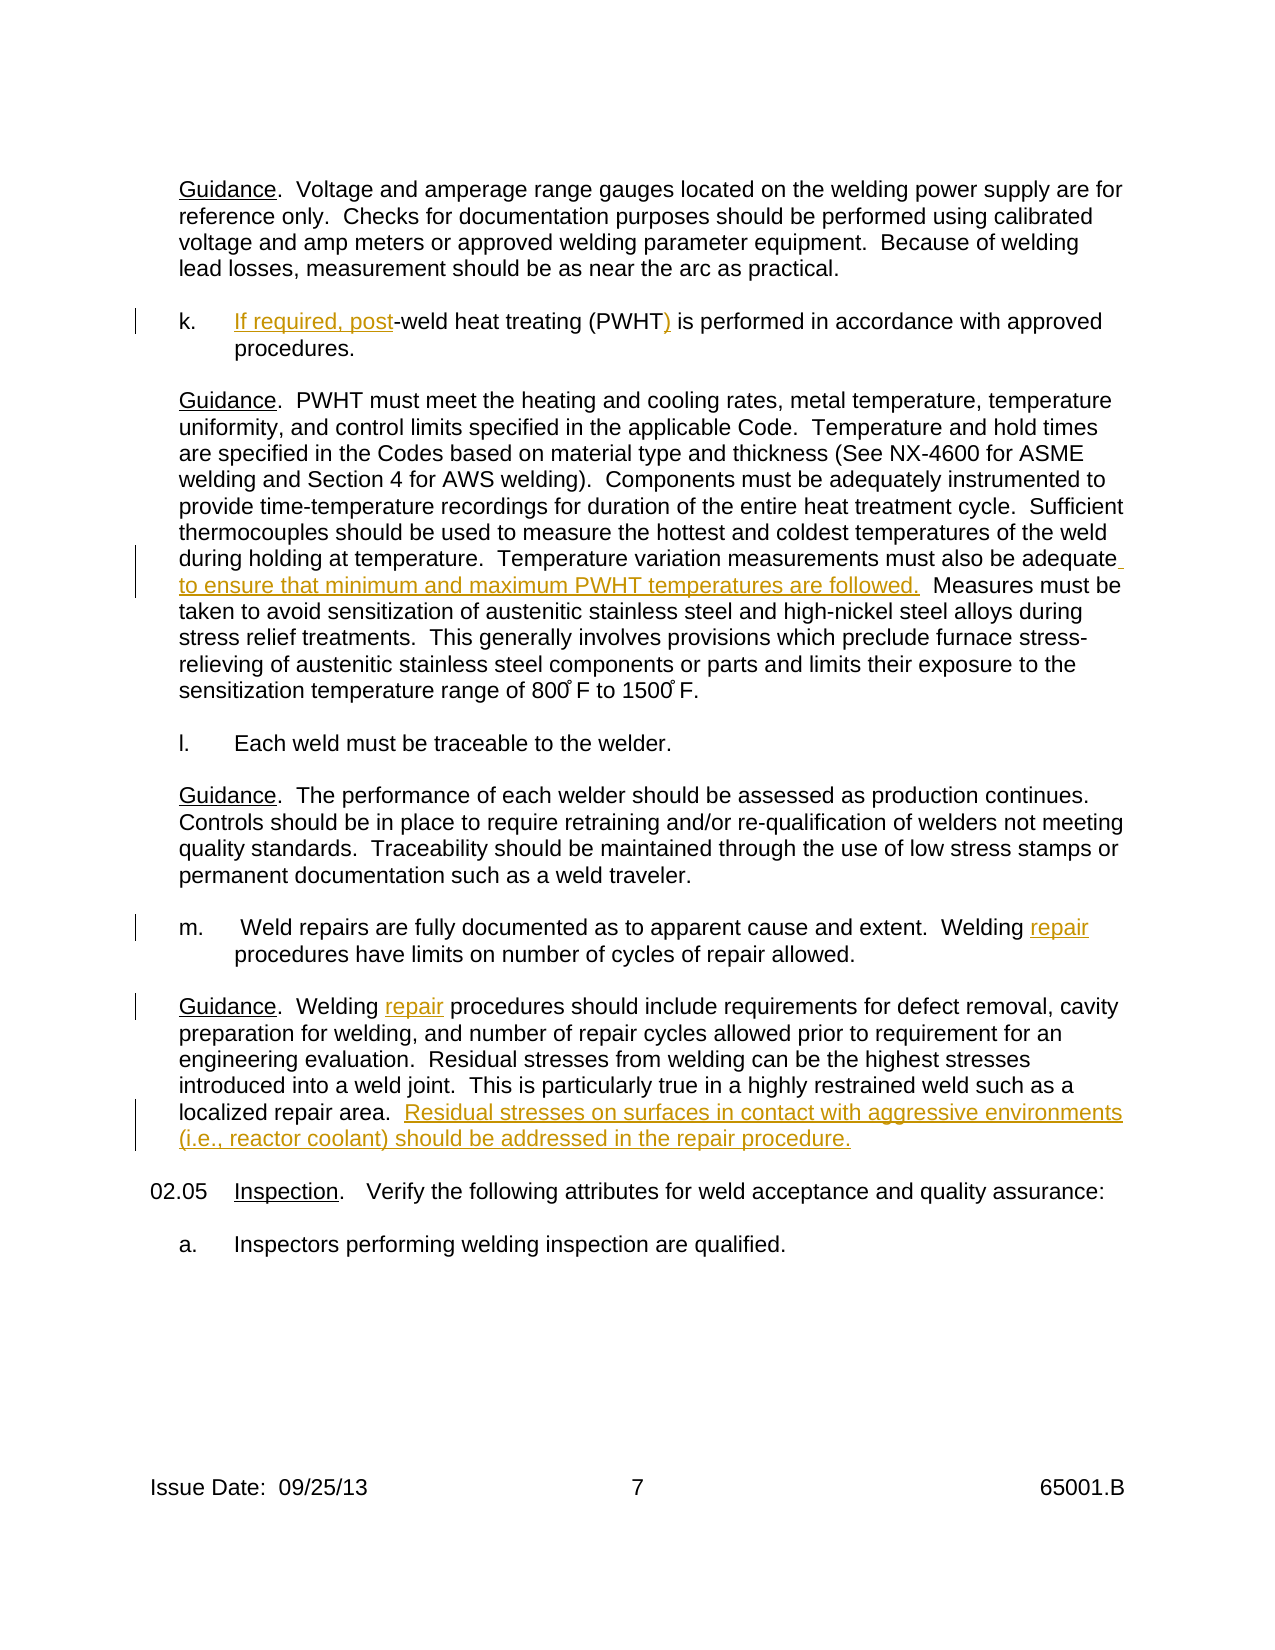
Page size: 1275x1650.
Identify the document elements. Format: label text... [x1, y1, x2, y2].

text Guidance. The performance of each welder should be assessed as production continues. Controls should be in place to require retraining and/or re-qualification of welders not meeting quality standards. Traceability should be maintained through the use of low stress stamps or permanent documentation such as a weld traveler. [178, 782, 1125, 888]
list Inspectors performing welding inspection are qualified. [178, 1231, 1125, 1257]
text k. -weld heat treating (PWHT is performed in accordance with approved procedures. [178, 308, 1125, 361]
text 02.05 Inspection. Verify the following attributes for weld acceptance and quality assurance: [150, 1178, 1125, 1204]
text Guidance. Voltage and amperage range gauges located on the welding power supply are for reference only. Checks for documentation purposes should be performed using calibrated voltage and amp meters or approved welding parameter equipment. Because of welding lead losses, measurement should be as near the arc as practical. [178, 176, 1125, 282]
text Guidance. Welding procedures should include requirements for defect removal, cavity preparation for welding, and number of repair cycles allowed prior to requirement for an engineering evaluation. Residual stresses from welding can be the highest stresses introduced into a weld joint. This is particularly true in a highly restrained weld such as a localized repair area. [178, 993, 1125, 1151]
text m. Weld repairs are fully documented as to apparent cause and extent. Welding procedures have limits on number of cycles of repair allowed. [178, 914, 1125, 967]
text l. Each weld must be traceable to the welder. [178, 730, 1125, 756]
text Guidance. PWHT must meet the heating and cooling rates, metal temperature, temperature uniformity, and control limits specified in the applicable Code. Temperature and hold times are specified in the Codes based on material type and thickness (See NX-4600 for ASME welding and Section 4 for AWS welding). Components must be adequately instrumented to provide time-temperature recordings for duration of the entire heat treatment cycle. Sufficient thermocouples should be used to measure the hottest and coldest temperatures of the weld during holding at temperature. Temperature variation measurements must also be adequate Measures must be taken to avoid sensitization of austenitic stainless steel and high-nickel steel alloys during stress relief treatments. This generally involves provisions which preclude furnace stress-relieving of austenitic stainless steel components or parts and limits their exposure to the sensitization temperature range of 800̊ F to 1500̊ F. [178, 387, 1125, 703]
